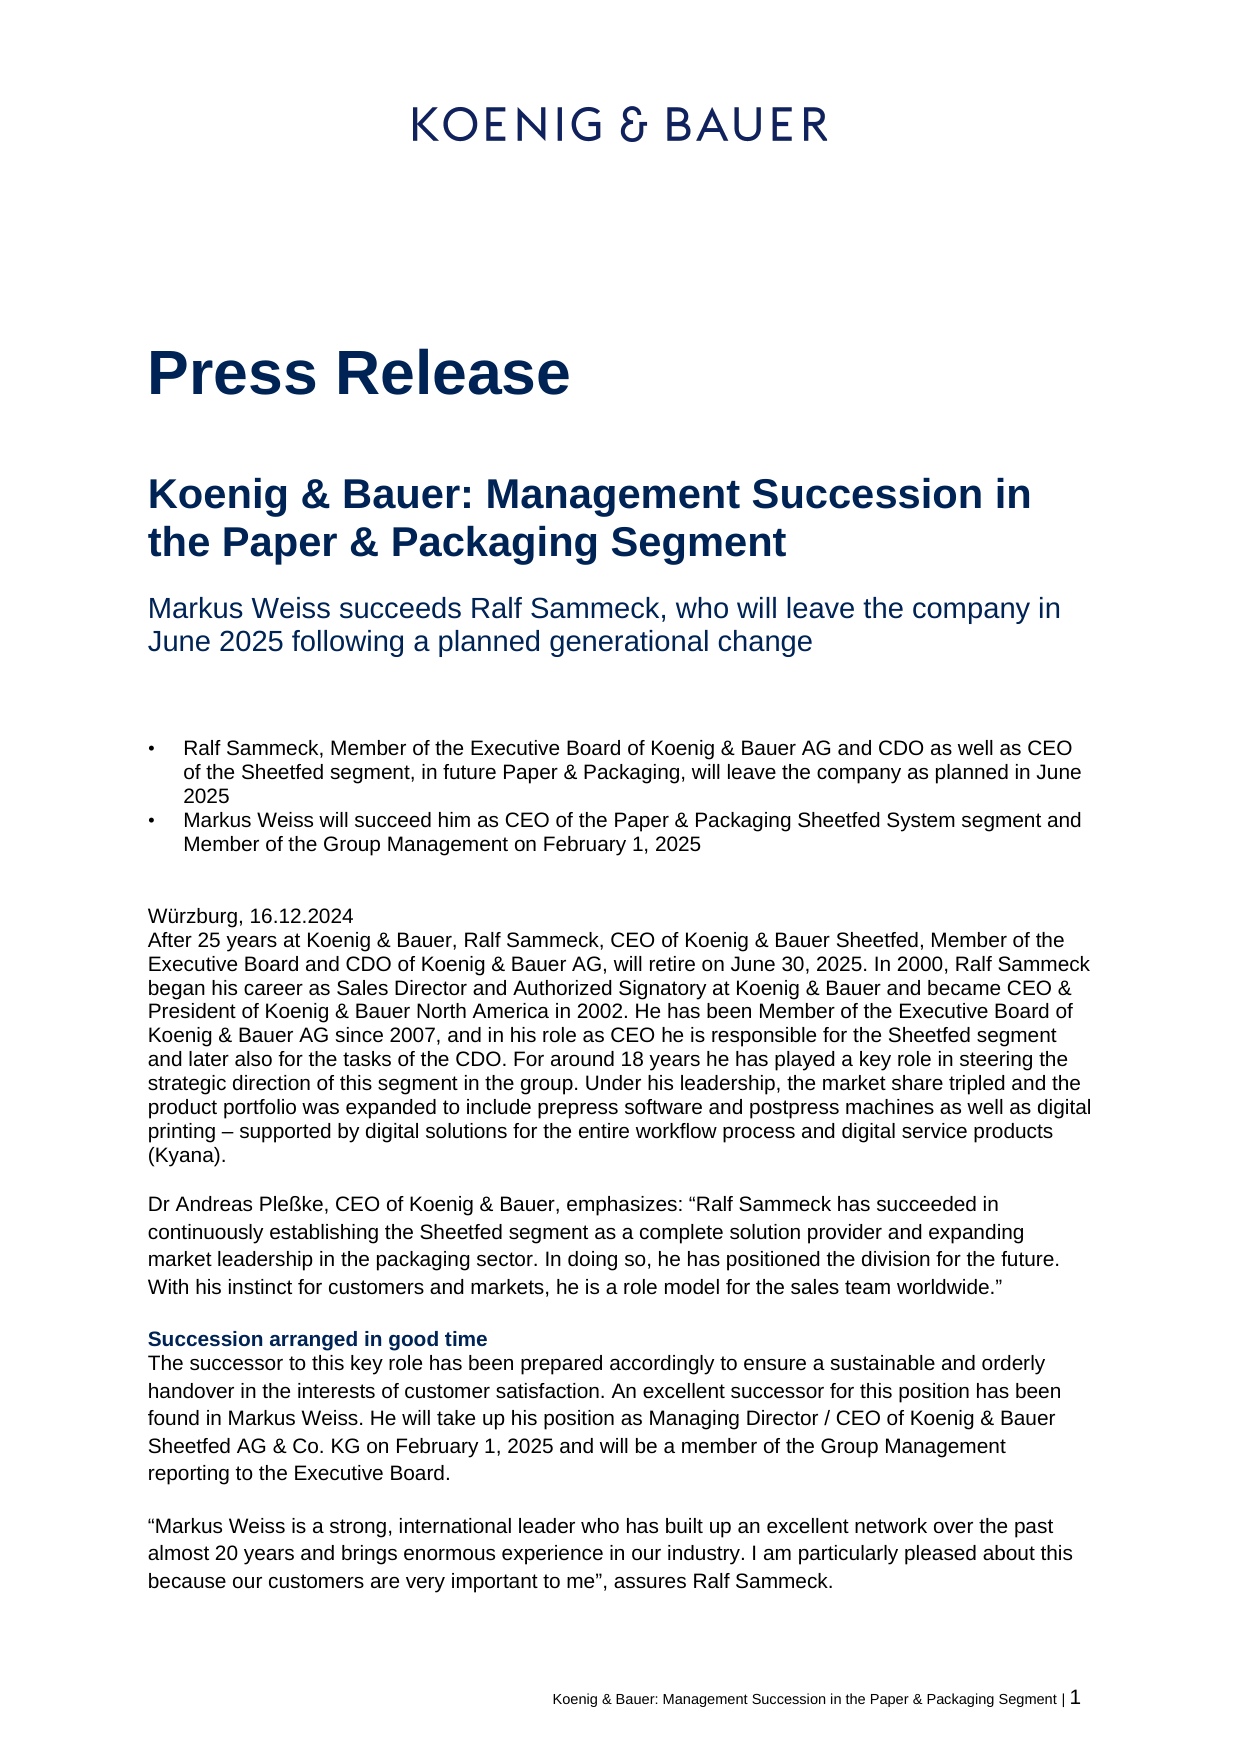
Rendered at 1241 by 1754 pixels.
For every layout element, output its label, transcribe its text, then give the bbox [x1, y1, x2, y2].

text The successor to this key role has been prepared accordingly to ensure a sustainable and orderly handover in the interests of customer satisfaction. An excellent successor for this position has been found in Markus Weiss. He will take up his position as Managing Director / CEO of Koenig & Bauer Sheetfed AG & Co. KG on February 1, 2025 and will be a member of the Group Management reporting to the Executive Board. [148, 1351, 1092, 1485]
list Markus Weiss will succeed him as CEO of the Paper & Packaging Sheetfed System segment and Member of the Group Management on February 1, 2025 [148, 807, 1092, 856]
subtitle Koenig & Bauer: Management Succession in the Paper & Packaging Segment [148, 470, 1092, 566]
text Würzburg, 16.12.2024 After 25 years at Koenig & Bauer, Ralf Sammeck, CEO of Koenig & Bauer Sheetfed, Member of the Executive Board and CDO of Koenig & Bauer AG, will retire on June 30, 2025. In 2000, Ralf Sammeck began his career as Sales Director and Authorized Signatory at Koenig & Bauer and became CEO & President of Koenig & Bauer North America in 2002. He has been Member of the Executive Board of Koenig & Bauer AG since 2007, and in his role as CEO he is responsible for the Sheetfed segment and later also for the tasks of the CDO. For around 18 years he has played a key role in steering the strategic direction of this segment in the group. Under his leadership, the market share tripled and the product portfolio was expanded to include prepress software and postpress machines as well as digital printing – supported by digital solutions for the entire workflow process and digital service products (Kyana). [148, 903, 1092, 1167]
title Press Release [148, 336, 1092, 407]
subtitle Succession arranged in good time [148, 1327, 1092, 1351]
list Ralf Sammeck, Member of the Executive Board of Koenig & Bauer AG and CDO as well as CEO of the Sheetfed segment, in future Paper & Packaging, will leave the company as planned in June 2025 [148, 735, 1092, 807]
text Dr Andreas Pleßke, CEO of Koenig & Bauer, emphasizes: “Ralf Sammeck has succeeded in continuously establishing the Sheetfed segment as a complete solution provider and expanding market leadership in the packaging sector. In doing so, he has positioned the division for the future. With his instinct for customers and markets, he is a role model for the sales team worldwide.” [148, 1192, 1092, 1298]
picture [413, 106, 828, 142]
subtitle Markus Weiss succeeds Ralf Sammeck, who will leave the company in June 2025 following a planned generational change [148, 591, 1092, 658]
text “Markus Weiss is a strong, international leader who has built up an excellent network over the past almost 20 years and brings enormous experience in our industry. I am particularly pleased about this because our customers are very important to me”, assures Ralf Sammeck. [148, 1513, 1092, 1592]
